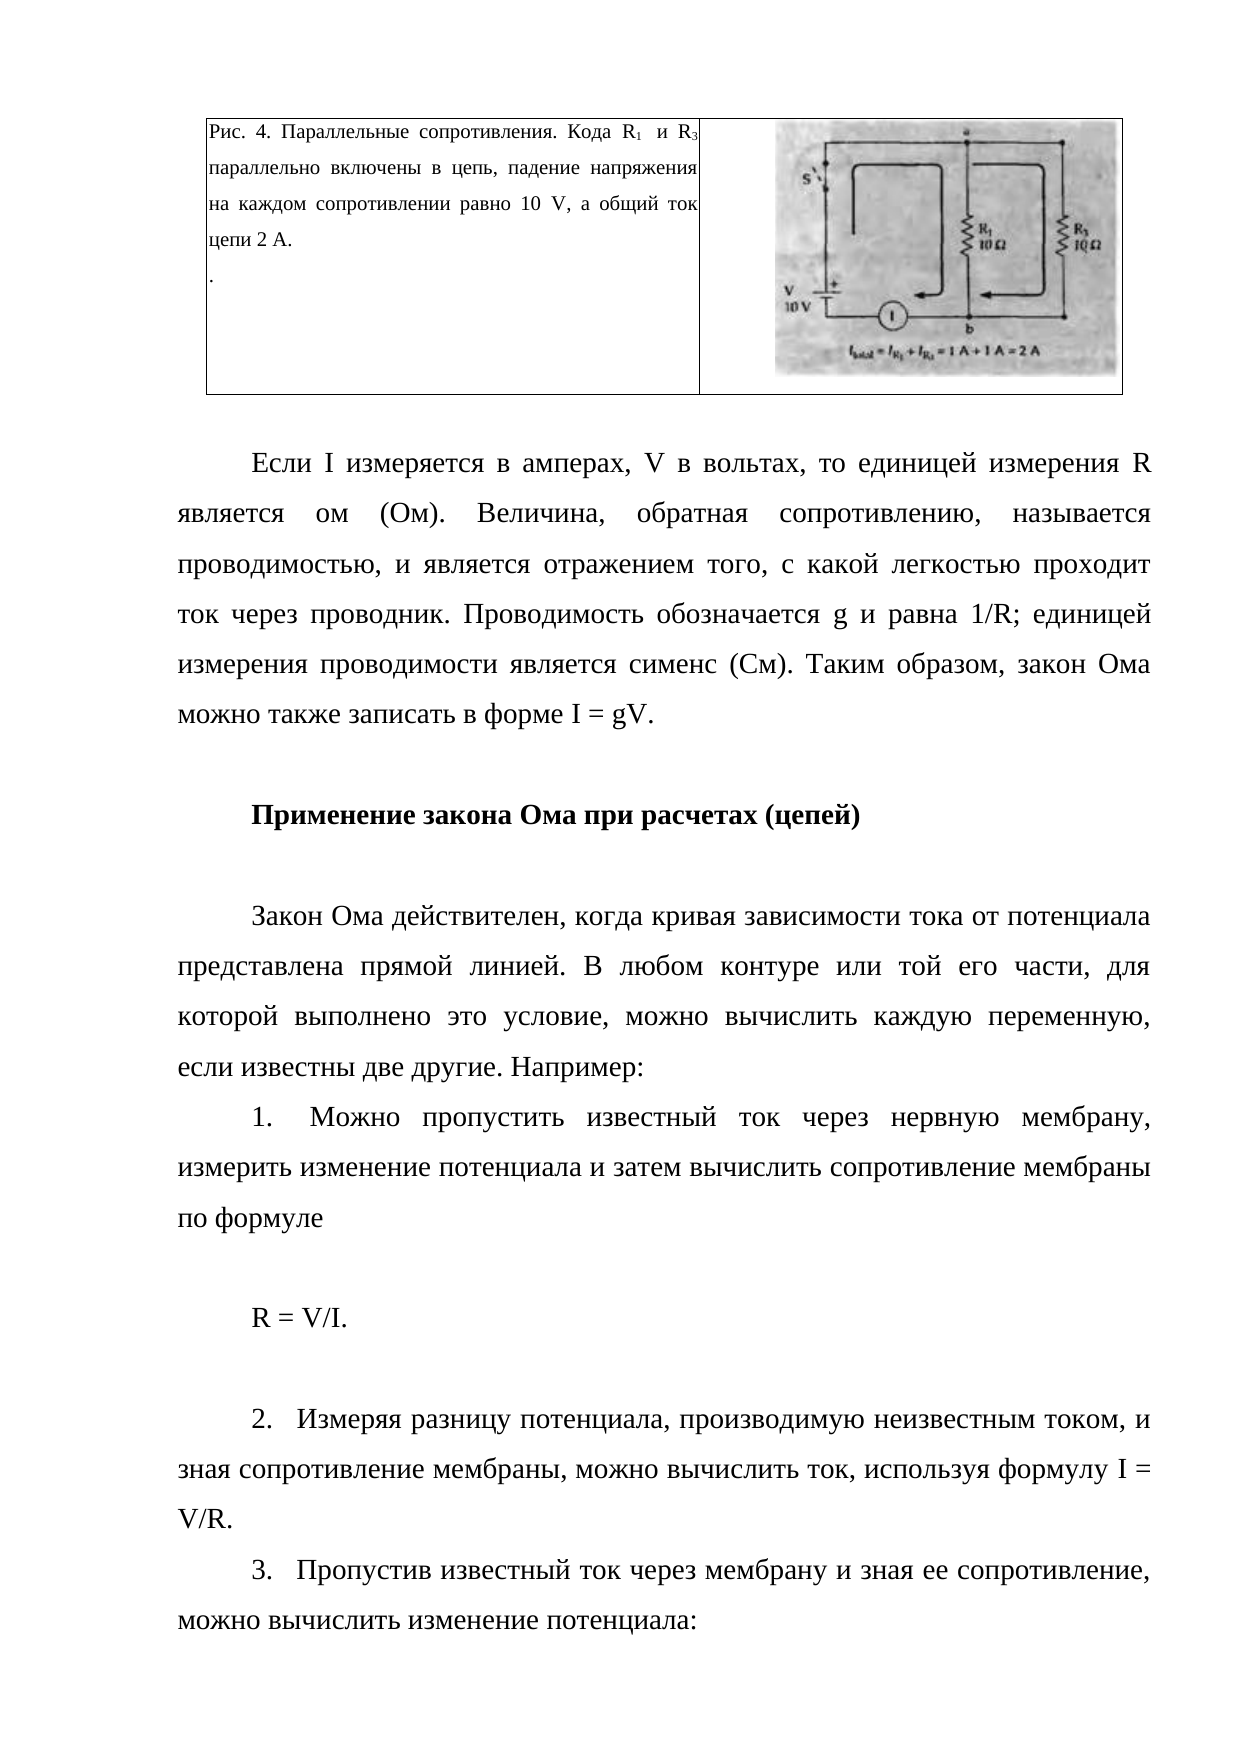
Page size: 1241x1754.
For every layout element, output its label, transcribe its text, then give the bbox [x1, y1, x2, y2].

picture [775, 119, 1120, 377]
text 1. Можно пропустить известный ток через нервную мембрану, измерить изменение потенциала и затем вычислить сопротивление мембраны по формуле [177, 1099, 1152, 1233]
table_header [700, 119, 1122, 394]
text Применение закона Ома при расчетах (цепей) [177, 797, 1152, 831]
text Закон Ома действителен, когда кривая зависимости тока от потенциала представлена прямой линией. В любом контуре или той его части, для которой выполнено это условие, можно вычислить каждую переменную, если известны две другие. Например: [177, 898, 1152, 1082]
text Если I измеряется в амперах, V в вольтах, то единицей измерения R является ом (Ом). Величина, обратная сопротивлению, называется проводимостью, и является отражением того, с какой легкостью проходит ток через проводник. Проводимость обозначается g и равна 1/R; единицей измерения проводимости является сименс (См). Таким образом, закон Ома можно также записать в форме I = gV. [177, 445, 1152, 730]
text R = V/I. [177, 1300, 1152, 1334]
text 2. Измеряя разницу потенциала, производимую неизвестным током, и зная сопротивление мембраны, можно вычислить ток, используя формулу I = V/R. [177, 1401, 1152, 1535]
table_header Рис. 4. Параллельные сопротивления. Кода R1 и R3 параллельно включены в цепь, падение напряжения на каждом сопротивлении равно 10 V, а общий ток цепи 2 А. . [207, 119, 699, 394]
text 3. Пропустив известный ток через мембрану и зная ее сопротивление, можно вычислить изменение потенциала: [177, 1552, 1152, 1636]
